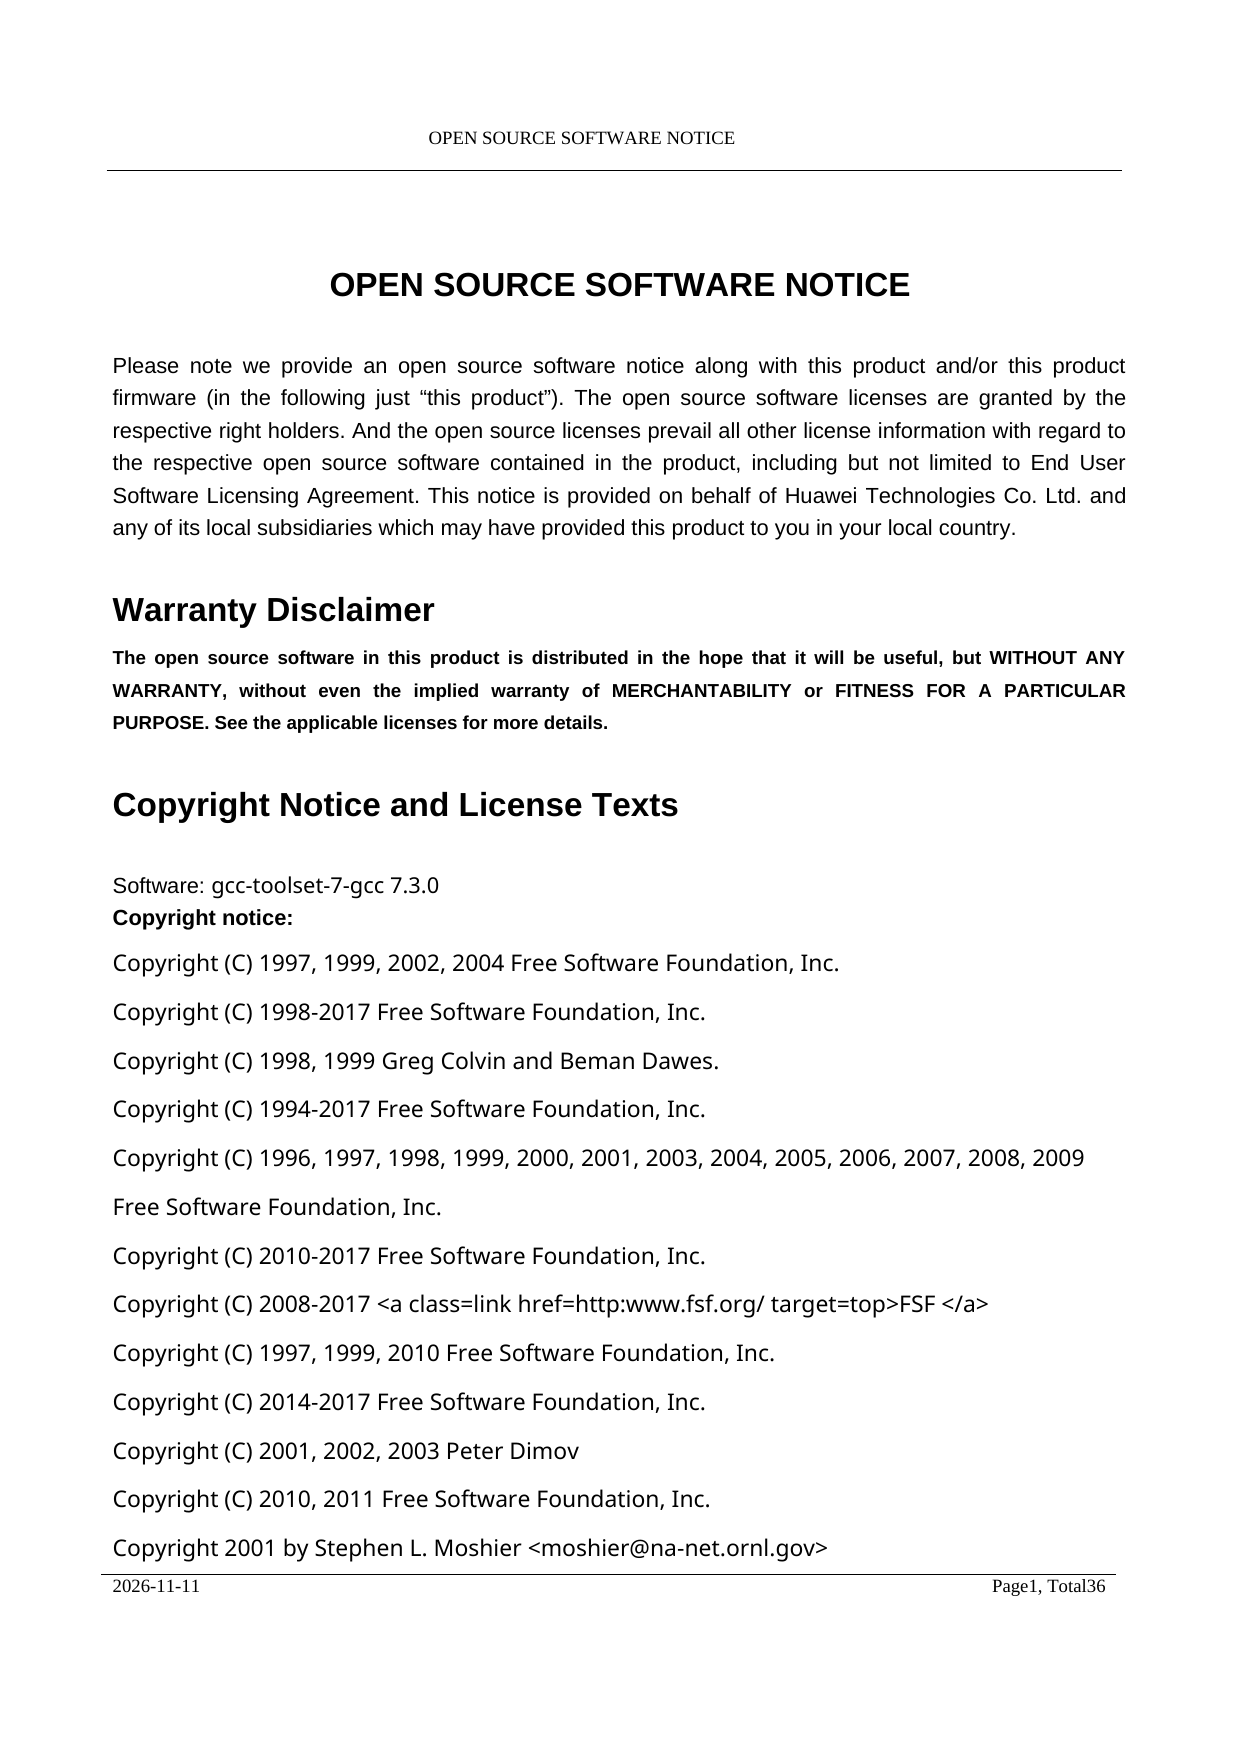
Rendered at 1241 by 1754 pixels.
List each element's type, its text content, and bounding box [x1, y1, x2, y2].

text OPEN SOURCE SOFTWARE NOTICE [112, 251, 1128, 316]
text Warranty Disclaimer [112, 576, 1128, 641]
text The open source software in this product is distributed in the hope that it will be useful, but WITHOUT ANY WARRANTY, without even the implied warranty of MERCHANTABILITY or FITNESS FOR A PARTICULAR PURPOSE. See the applicable licenses for more details. [112, 641, 1128, 739]
text Software: gcc-toolset-7-gcc 7.3.0 [112, 869, 1128, 901]
text Copyright Notice and License Texts [112, 771, 1128, 836]
text Please note we provide an open source software notice along with this product and/or this product firmware (in the following just “this product”). The open source software licenses are granted by the respective right holders. And the open source licenses prevail all other license information with regard to the respective open source software contained in the product, including but not limited to End User Software Licensing Agreement. This notice is provided on behalf of Huawei Technologies Co. Ltd. and any of its local subsidiaries which may have provided this product to you in your local country. [112, 349, 1128, 544]
text Copyright notice: [112, 901, 1128, 934]
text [112, 947, 1128, 1564]
